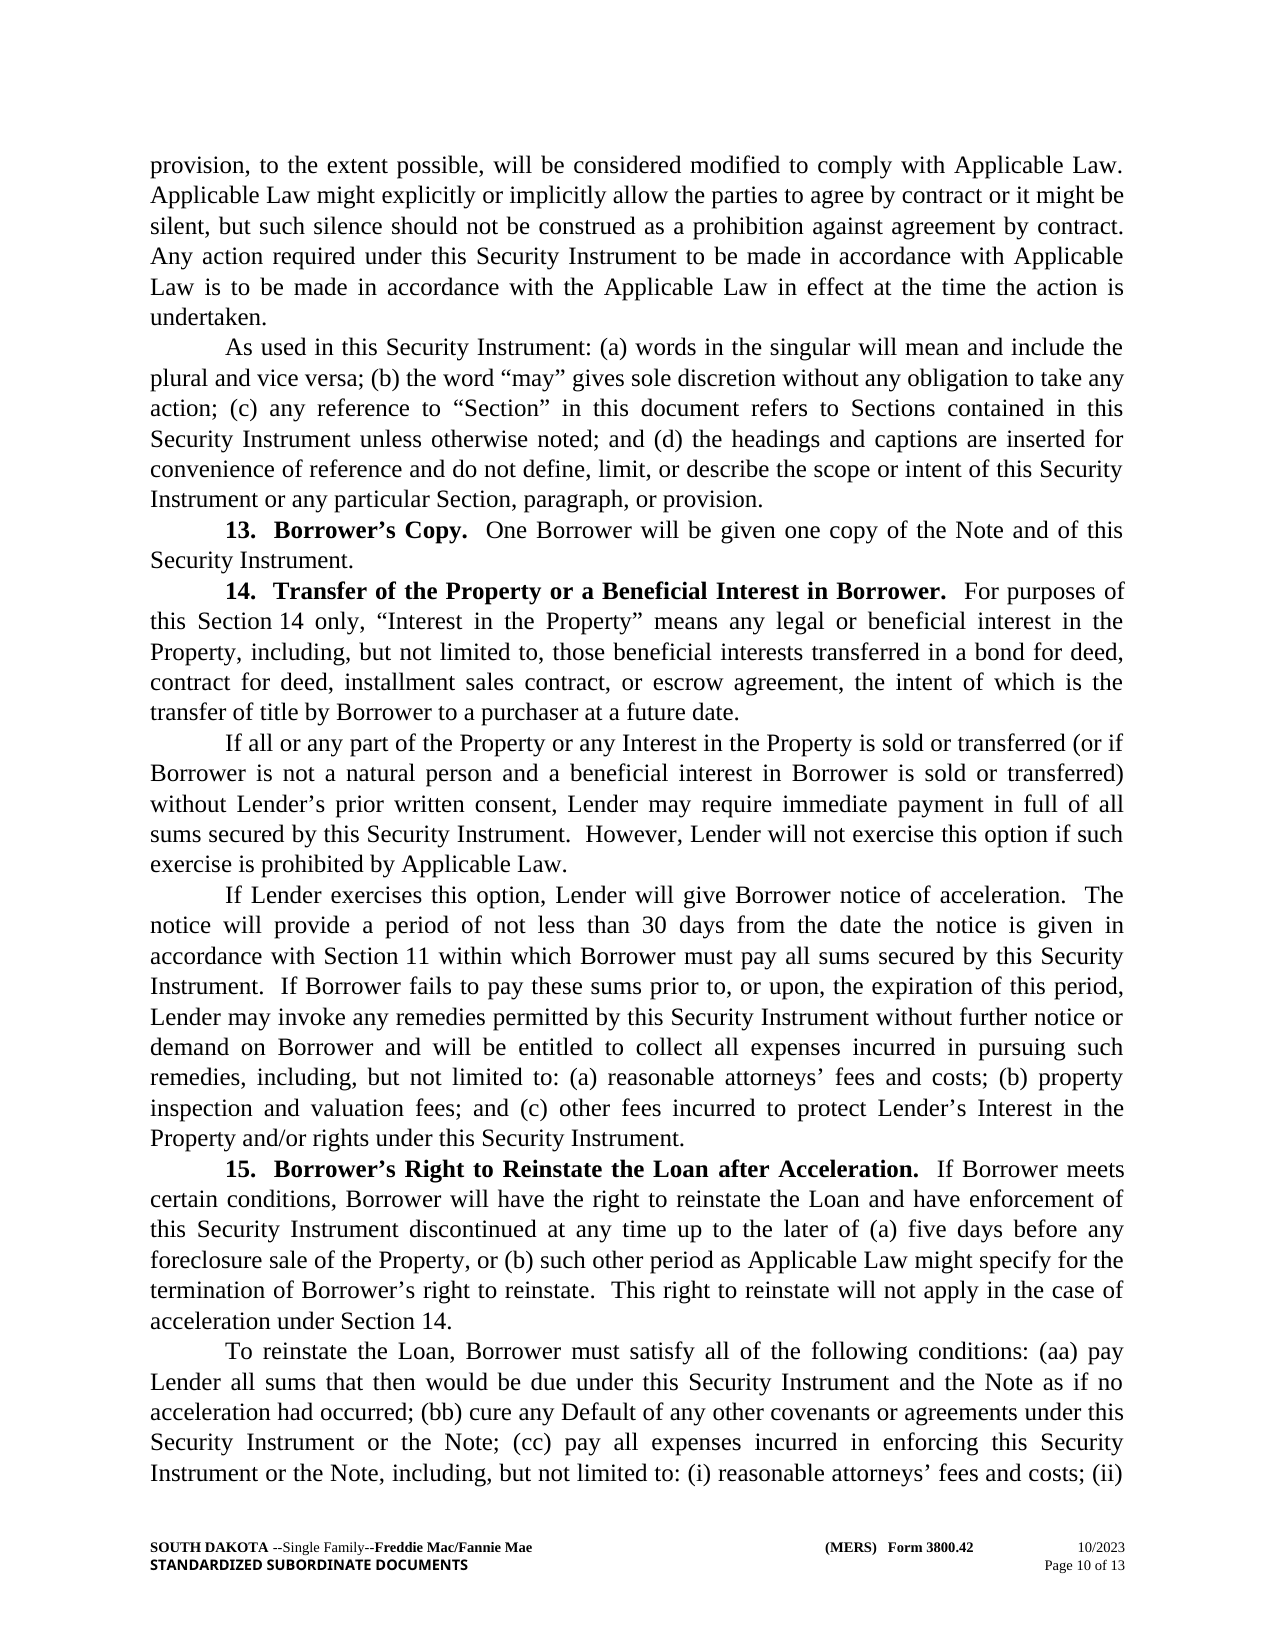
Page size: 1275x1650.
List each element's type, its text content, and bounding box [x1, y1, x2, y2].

text If all or any part of the Property or any Interest in the Property is sold or transferred (or if Borrower is not a natural person and a beneficial interest in Borrower is sold or transferred) without Lender’s prior written consent, Lender may require immediate payment in full of all sums secured by this Security Instrument. However, Lender will not exercise this option if such exercise is prohibited by Applicable Law. [150, 728, 1125, 878]
text 14. Transfer of the Property or a Beneficial Interest in Borrower. For purposes of this Section 14 only, “Interest in the Property” means any legal or beneficial interest in the Property, including, but not limited to, those beneficial interests transferred in a bond for deed, contract for deed, installment sales contract, or escrow agreement, the intent of which is the transfer of title by Borrower to a purchaser at a future date. [150, 576, 1125, 726]
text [150, 150, 1125, 331]
text 13. Borrower’s Copy. One Borrower will be given one copy of the Note and of this Security Instrument. [150, 515, 1125, 574]
text As used in this Security Instrument: (a) words in the singular will mean and include the plural and vice versa; (b) the word “may” gives sole discretion without any obligation to take any action; (c) any reference to “Section” in this document refers to Sections contained in this Security Instrument unless otherwise noted; and (d) the headings and captions are inserted for convenience of reference and do not define, limit, or describe the scope or intent of this Security Instrument or any particular Section, paragraph, or provision. [150, 332, 1125, 513]
text 15. Borrower’s Right to Reinstate the Loan after Acceleration. If Borrower meets certain conditions, Borrower will have the right to reinstate the Loan and have enforcement of this Security Instrument discontinued at any time up to the later of (a) five days before any foreclosure sale of the Property, or (b) such other period as Applicable Law might specify for the termination of Borrower’s right to reinstate. This right to reinstate will not apply in the case of acceleration under Section 14. [150, 1154, 1125, 1334]
text If Lender exercises this option, Lender will give Borrower notice of acceleration. The notice will provide a period of not less than 30 days from the date the notice is given in accordance with Section 11 within which Borrower must pay all sums secured by this Security Instrument. If Borrower fails to pay these sums prior to, or upon, the expiration of this period, Lender may invoke any remedies permitted by this Security Instrument without further notice or demand on Borrower and will be entitled to collect all expenses incurred in pursuing such remedies, including, but not limited to: (a) reasonable attorneys’ fees and costs; (b) property inspection and valuation fees; and (c) other fees incurred to protect Lender’s Interest in the Property and/or rights under this Security Instrument. [150, 880, 1125, 1152]
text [150, 1336, 1125, 1487]
